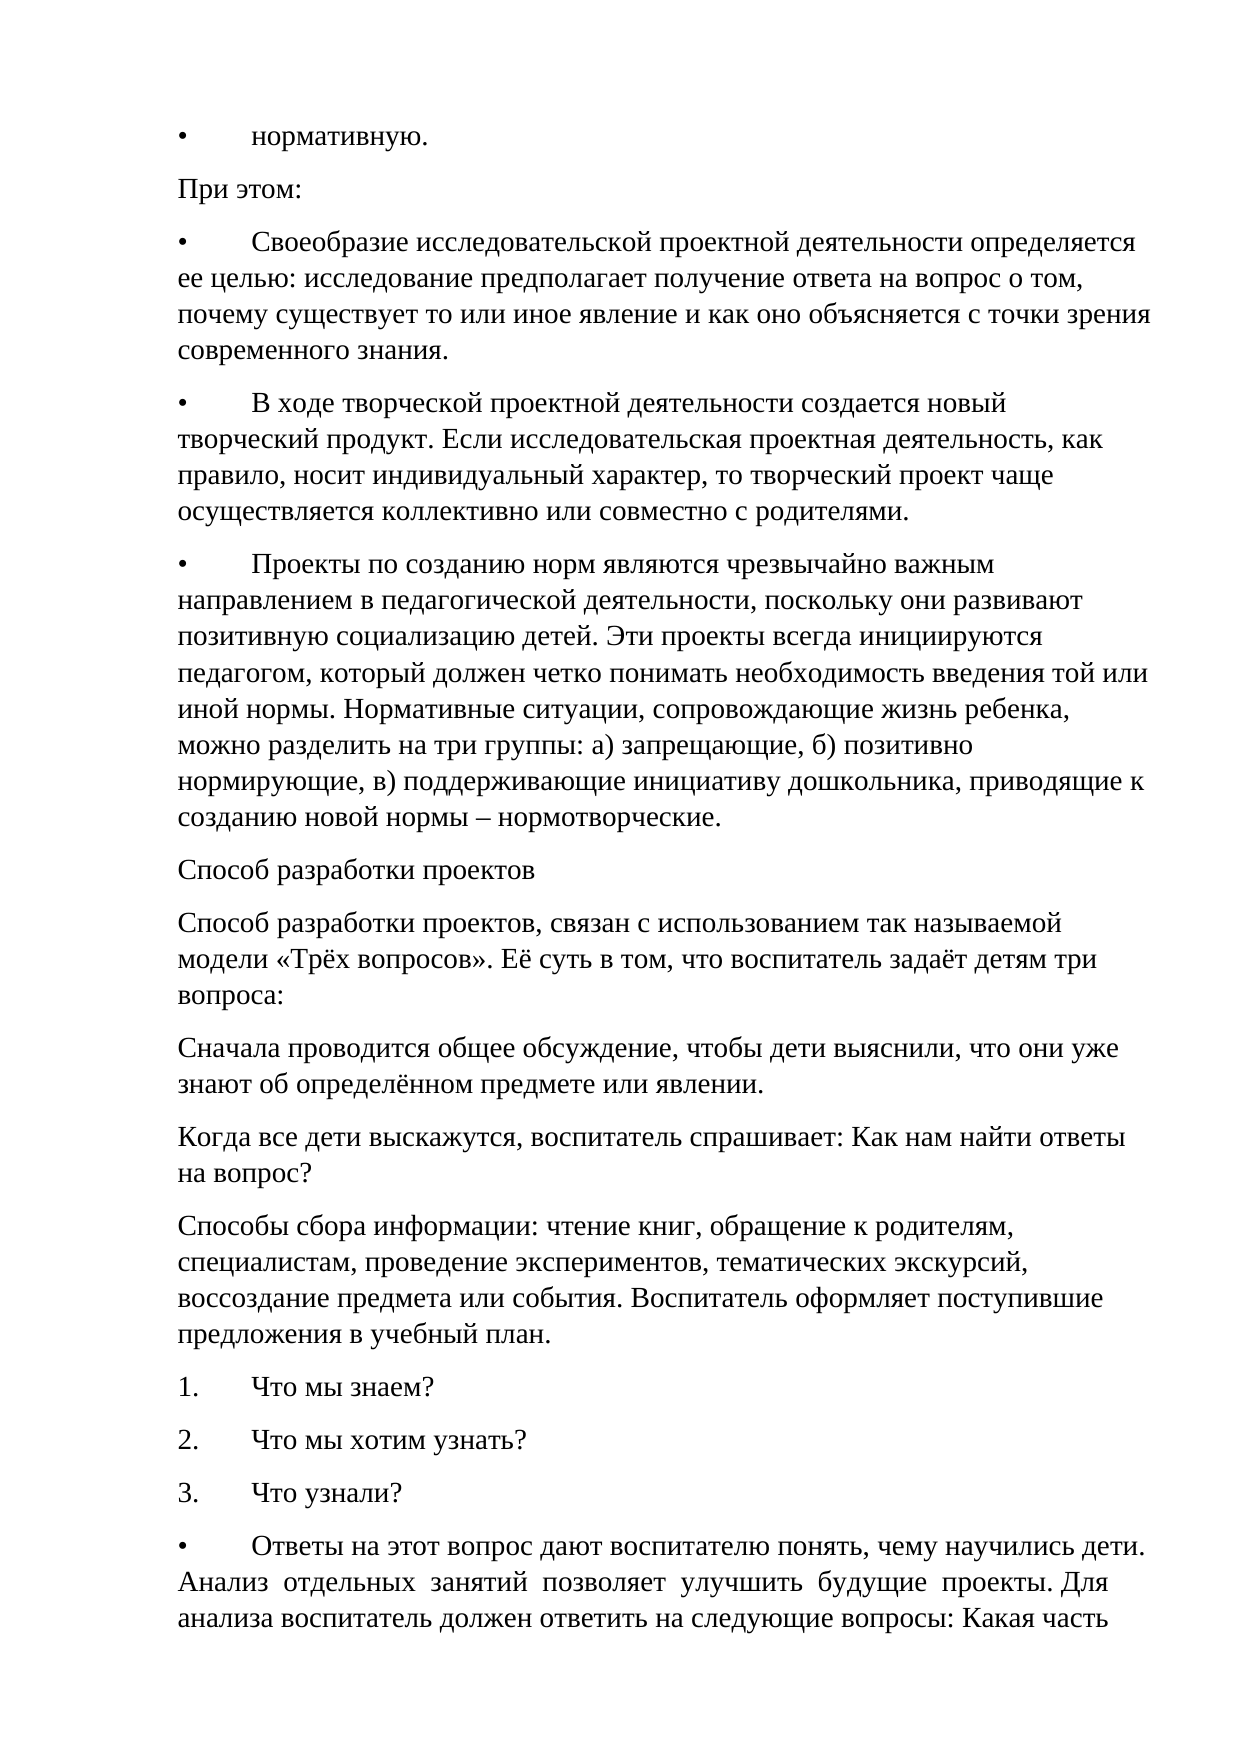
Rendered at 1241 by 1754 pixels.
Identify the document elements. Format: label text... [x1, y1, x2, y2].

text Когда все дети выскажутся, воспитатель спрашивает: Как нам найти ответы на вопрос? [177, 1119, 1152, 1189]
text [177, 1528, 1152, 1633]
text Способ разработки проектов, связан с использованием так называемой модели «Трёх вопросов». Её суть в том, что воспитатель задаёт детям три вопроса: [177, 905, 1152, 1011]
text 1. Что мы знаем? [177, 1369, 1152, 1403]
text 2. Что мы хотим узнать? [177, 1422, 1152, 1456]
text Сначала проводится общее обсуждение, чтобы дети выяснили, что они уже знают об определённом предмете или явлении. [177, 1030, 1152, 1100]
text • нормативную. [177, 118, 1152, 152]
text Способы сбора информации: чтение книг, обращение к родителям, специалистам, проведение экспериментов, тематических экскурсий, воссоздание предмета или события. Воспитатель оформляет поступившие предложения в учебный план. [177, 1208, 1152, 1350]
text • Своеобразие исследовательской проектной деятельности определяется ее целью: исследование предполагает получение ответа на вопрос о том, почему существует то или иное явление и как оно объясняется с точки зрения современного знания. [177, 224, 1152, 366]
text При этом: [177, 171, 1152, 204]
text • Проекты по созданию норм являются чрезвычайно важным направлением в педагогической деятельности, поскольку они развивают позитивную социализацию детей. Эти проекты всегда инициируются педагогом, который должен четко понимать необходимость введения той или иной нормы. Нормативные ситуации, сопровождающие жизнь ребенка, можно разделить на три группы: а) запрещающие, б) позитивно нормирующие, в) поддерживающие инициативу дошкольника, приводящие к созданию новой нормы – нормотворческие. [177, 546, 1152, 833]
text • В ходе творческой проектной деятельности создается новый творческий продукт. Если исследовательская проектная деятельность, как правило, носит индивидуальный характер, то творческий проект чаще осуществляется коллективно или совместно с родителями. [177, 385, 1152, 527]
text Способ разработки проектов [177, 852, 1152, 886]
text 3. Что узнали? [177, 1475, 1152, 1508]
